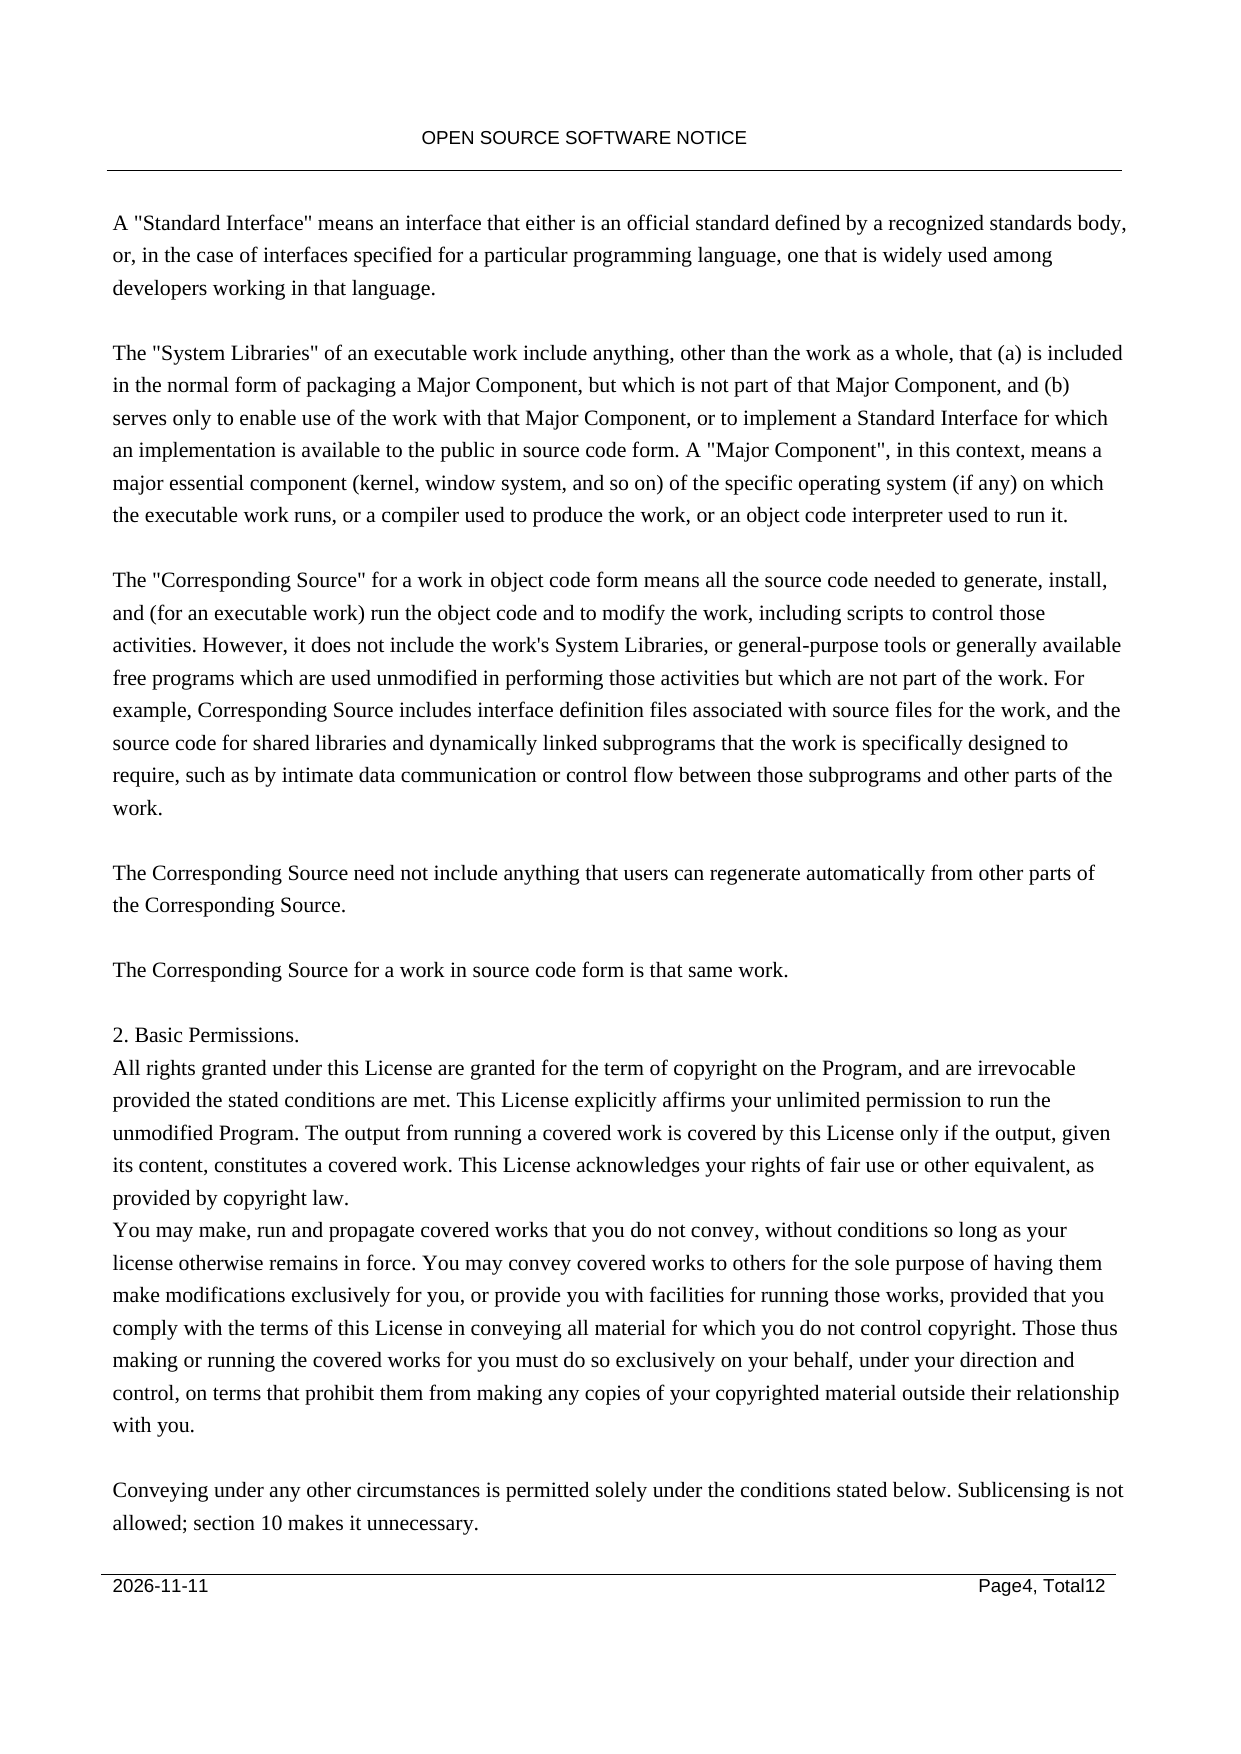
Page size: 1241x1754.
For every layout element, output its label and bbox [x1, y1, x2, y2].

text [112, 206, 1128, 1539]
